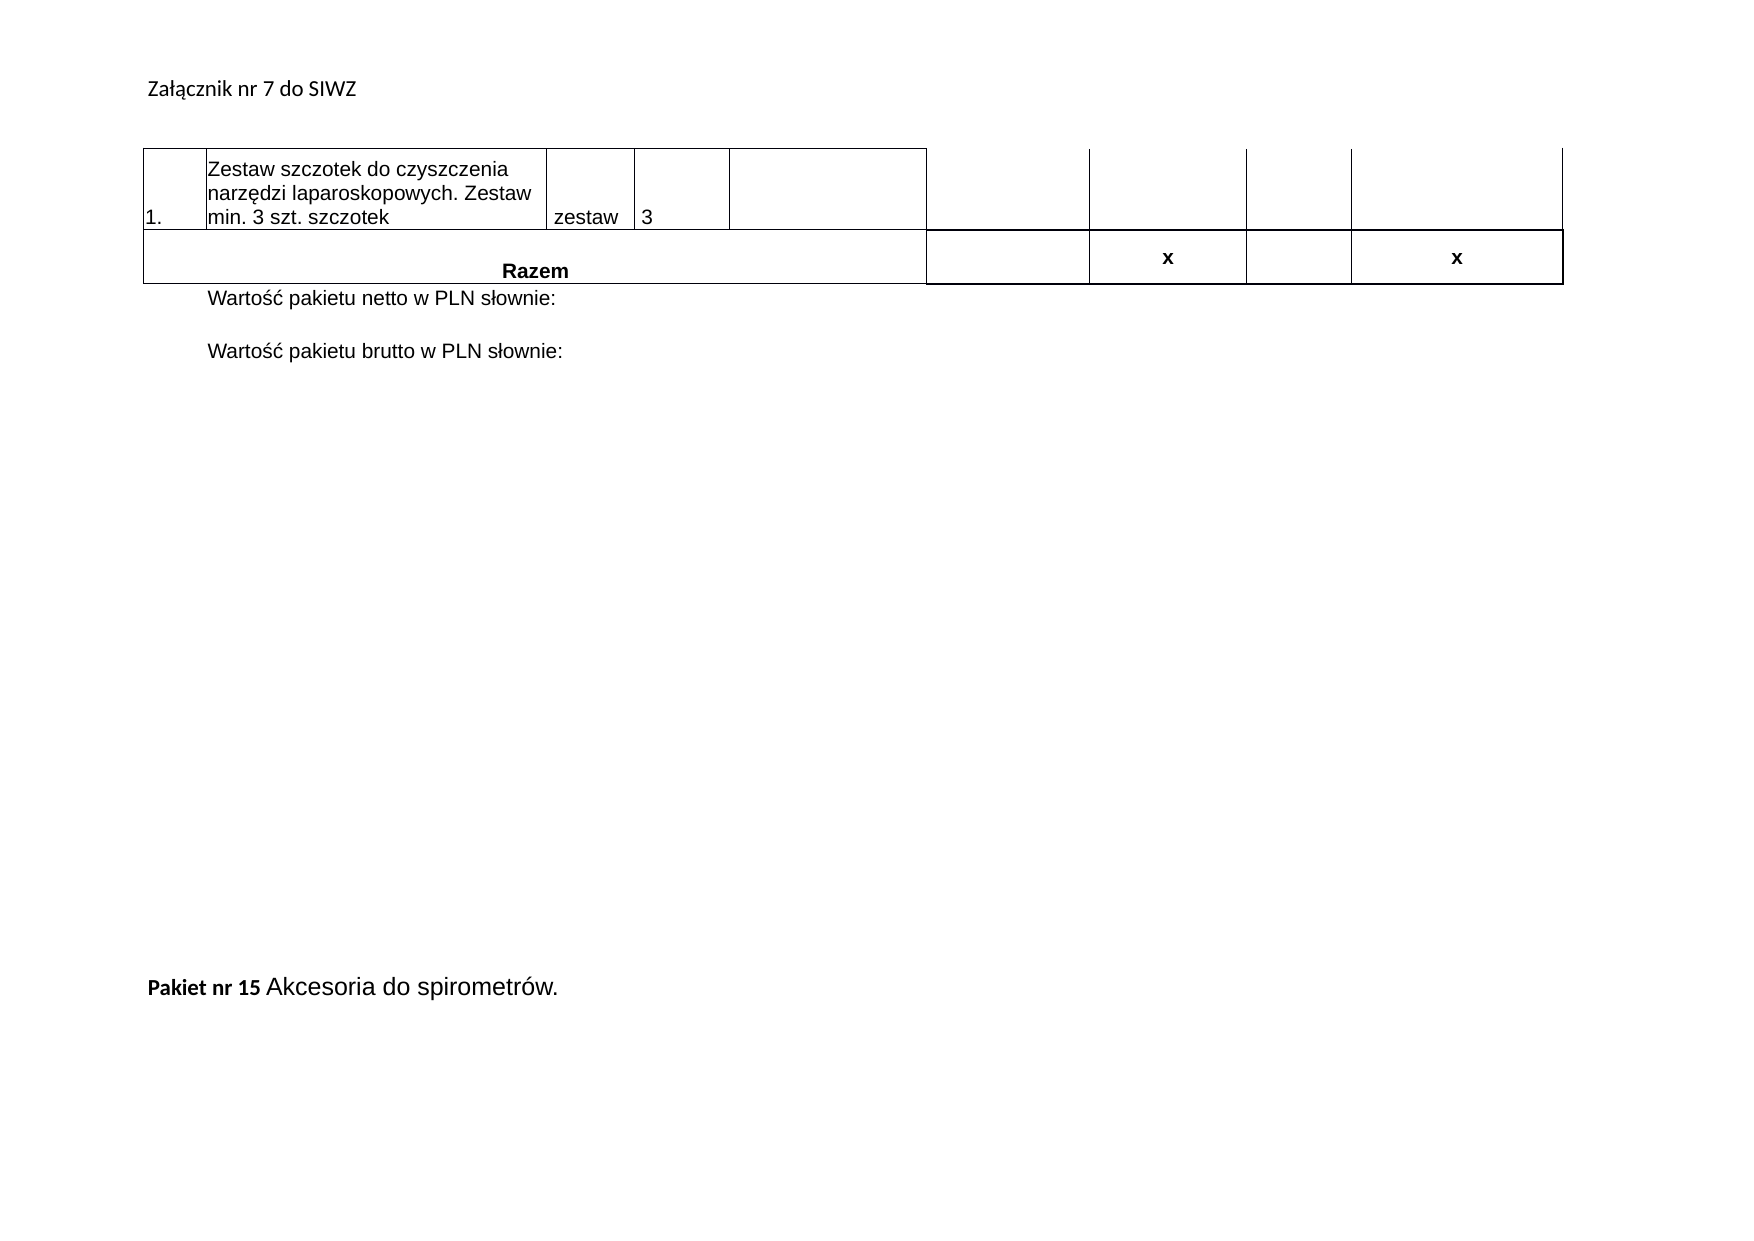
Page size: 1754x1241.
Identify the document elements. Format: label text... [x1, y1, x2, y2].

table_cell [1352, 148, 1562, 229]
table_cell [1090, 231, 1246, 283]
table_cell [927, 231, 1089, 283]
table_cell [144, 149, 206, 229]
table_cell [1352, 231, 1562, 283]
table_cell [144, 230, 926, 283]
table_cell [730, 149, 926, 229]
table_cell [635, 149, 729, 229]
text Pakiet nr 15 Akcesoria do spirometrów. [148, 972, 1606, 1002]
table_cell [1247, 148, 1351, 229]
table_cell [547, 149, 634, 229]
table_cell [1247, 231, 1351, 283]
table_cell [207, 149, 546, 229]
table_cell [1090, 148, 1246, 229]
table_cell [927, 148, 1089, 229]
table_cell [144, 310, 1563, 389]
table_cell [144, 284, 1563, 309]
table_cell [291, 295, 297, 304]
